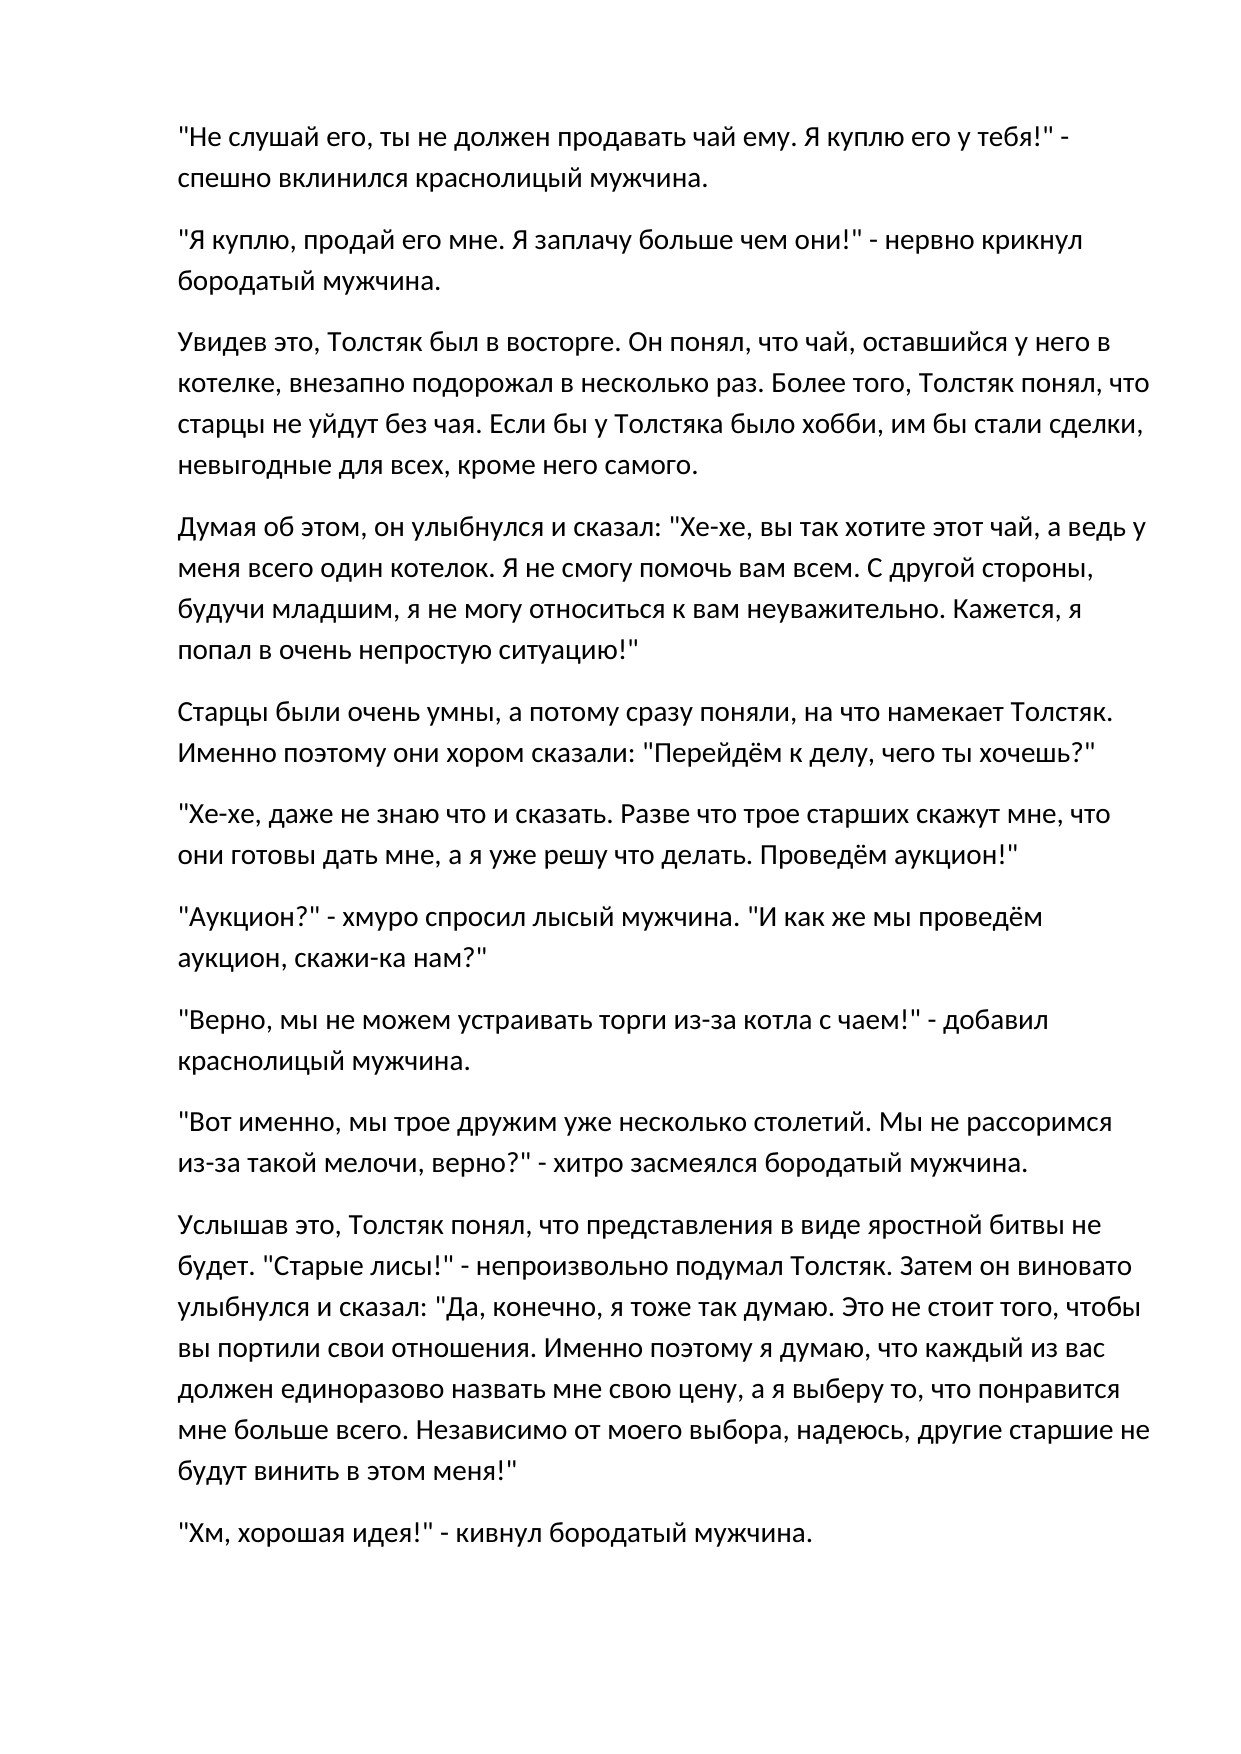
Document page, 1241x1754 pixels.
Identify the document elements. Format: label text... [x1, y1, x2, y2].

text "Я куплю, продай его мне. Я заплачу больше чем они!" - нервно крикнул бородатый мужчина. [177, 221, 1152, 297]
text Старцы были очень умны, а потому сразу поняли, на что намекает Толстяк. Именно поэтому они хором сказали: "Перейдём к делу, чего ты хочешь?" [177, 693, 1152, 769]
text Думая об этом, он улыбнулся и сказал: "Хе-хе, вы так хотите этот чай, а ведь у меня всего один котелок. Я не смогу помочь вам всем. С другой стороны, будучи младшим, я не могу относиться к вам неуважительно. Кажется, я попал в очень непростую ситуацию!" [177, 508, 1152, 667]
text "Аукцион?" - хмуро спросил лысый мужчина. "И как же мы проведём аукцион, скажи-ка нам?" [177, 898, 1152, 975]
text Увидев это, Толстяк был в восторге. Он понял, что чай, оставшийся у него в котелке, внезапно подорожал в несколько раз. Более того, Толстяк понял, что старцы не уйдут без чая. Если бы у Толстяка было хобби, им бы стали сделки, невыгодные для всех, кроме него самого. [177, 323, 1152, 482]
text "Верно, мы не можем устраивать торги из-за котла с чаем!" - добавил краснолицый мужчина. [177, 1001, 1152, 1077]
text "Хм, хорошая идея!" - кивнул бородатый мужчина. [177, 1514, 1152, 1549]
text Услышав это, Толстяк понял, что представления в виде яростной битвы не будет. "Старые лисы!" - непроизвольно подумал Толстяк. Затем он виновато улыбнулся и сказал: "Да, конечно, я тоже так думаю. Это не стоит того, чтобы вы портили свои отношения. Именно поэтому я думаю, что каждый из вас должен единоразово назвать мне свою цену, а я выберу то, что понравится мне больше всего. Независимо от моего выбора, надеюсь, другие старшие не будут винить в этом меня!" [177, 1206, 1152, 1487]
text "Хе-хе, даже не знаю что и сказать. Разве что трое старших скажут мне, что они готовы дать мне, а я уже решу что делать. Проведём аукцион!" [177, 795, 1152, 872]
text "Не слушай его, ты не должен продавать чай ему. Я куплю его у тебя!" - спешно вклинился краснолицый мужчина. [177, 118, 1152, 195]
text "Вот именно, мы трое дружим уже несколько столетий. Мы не рассоримся из-за такой мелочи, верно?" - хитро засмеялся бородатый мужчина. [177, 1103, 1152, 1180]
